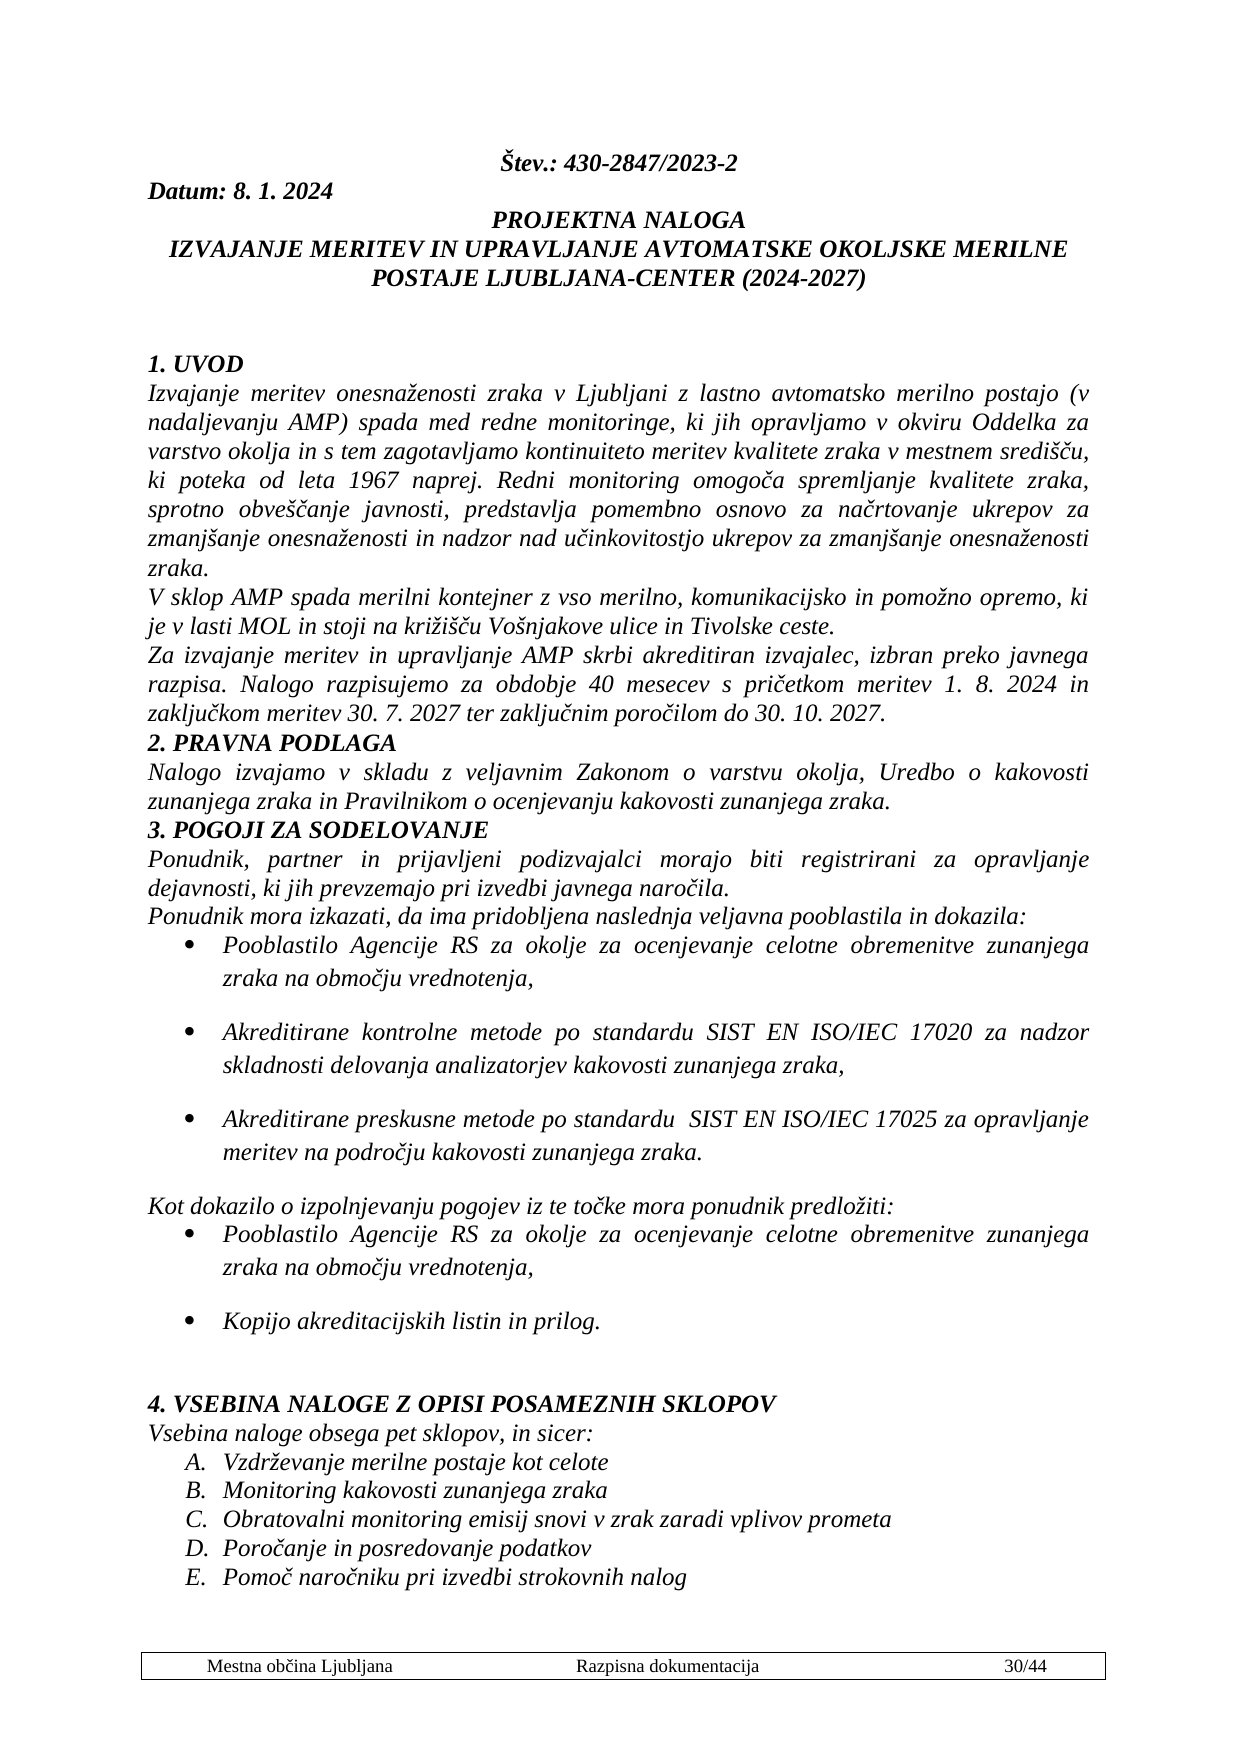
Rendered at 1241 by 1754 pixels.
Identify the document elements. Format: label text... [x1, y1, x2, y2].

list Pooblastilo Agencije RS za okolje za ocenjevanje celotne obremenitve zunanjega zraka na območju vrednotenja, [185, 930, 1093, 992]
text Za izvajanje meritev in upravljanje AMP skrbi akreditiran izvajalec, izbran preko javnega razpisa. Nalogo razpisujemo za obdobje 40 mesecev s pričetkom meritev 1. 8. 2024 in zaključkom meritev 30. 7. 2027 ter zaključnim poročilom do 30. 10. 2027. [148, 640, 1093, 728]
list Akreditirane preskusne metode po standardu SIST EN ISO/IEC 17025 za opravljanje meritev na področju kakovosti zunanjega zraka. [185, 1104, 1093, 1166]
list Pooblastilo Agencije RS za okolje za ocenjevanje celotne obremenitve zunanjega zraka na območju vrednotenja, [185, 1219, 1093, 1281]
list Monitoring kakovosti zunanjega zraka [185, 1476, 1093, 1504]
text 2. PRAVNA PODLAGA [148, 728, 1093, 757]
text Štev.: 430-2847/2023-2 [148, 148, 1093, 176]
text Kot dokazilo o izpolnjevanju pogojev iz te točke mora ponudnik predložiti: [148, 1191, 1093, 1219]
list Vzdrževanje merilne postaje kot celote [185, 1447, 1093, 1476]
text Datum: 8. 1. 2024 [148, 176, 1093, 205]
text 3. POGOJI ZA SODELOVANJE [148, 815, 1093, 844]
list Kopijo akreditacijskih listin in prilog. [185, 1306, 1093, 1335]
text Ponudnik, partner in prijavljeni podizvajalci morajo biti registrirani za opravljanje dejavnosti, ki jih prevzemajo pri izvedbi javnega naročila. [148, 844, 1093, 901]
list Poročanje in posredovanje podatkov [185, 1533, 1093, 1562]
text 1. UVOD [148, 349, 1093, 378]
text Ponudnik mora izkazati, da ima pridobljena naslednja veljavna pooblastila in dokazila: [148, 901, 1093, 930]
text IZVAJANJE MERITEV IN UPRAVLJANJE AVTOMATSKE OKOLJSKE MERILNE POSTAJE LJUBLJANA-CENTER (2024-2027) [148, 234, 1093, 291]
text V sklop AMP spada merilni kontejner z vso merilno, komunikacijsko in pomožno opremo, ki je v lasti MOL in stoji na križišču Vošnjakove ulice in Tivolske ceste. [148, 582, 1093, 640]
list Akreditirane kontrolne metode po standardu SIST EN ISO/IEC 17020 za nadzor skladnosti delovanja analizatorjev kakovosti zunanjega zraka, [185, 1017, 1093, 1079]
text Nalogo izvajamo v skladu z veljavnim Zakonom o varstvu okolja, Uredbo o kakovosti zunanjega zraka in Pravilnikom o ocenjevanju kakovosti zunanjega zraka. [148, 757, 1093, 815]
list Obratovalni monitoring emisij snovi v zrak zaradi vplivov prometa [185, 1504, 1093, 1533]
text Vsebina naloge obsega pet sklopov, in sicer: [148, 1418, 1093, 1447]
text PROJEKTNA NALOGA [148, 205, 1093, 234]
text Izvajanje meritev onesnaženosti zraka v Ljubljani z lastno avtomatsko merilno postajo (v nadaljevanju AMP) spada med redne monitoringe, ki jih opravljamo v okviru Oddelka za varstvo okolja in s tem zagotavljamo kontinuiteto meritev kvalitete zraka v mestnem središču, ki poteka od leta 1967 naprej. Redni monitoring omogoča spremljanje kvalitete zraka, sprotno obveščanje javnosti, predstavlja pomembno osnovo za načrtovanje ukrepov za zmanjšanje onesnaženosti in nadzor nad učinkovitostjo ukrepov za zmanjšanje onesnaženosti zraka. [148, 378, 1093, 582]
list Pomoč naročniku pri izvedbi strokovnih nalog [185, 1562, 1093, 1591]
text 4. VSEBINA NALOGE Z OPISI POSAMEZNIH SKLOPOV [148, 1389, 1093, 1418]
